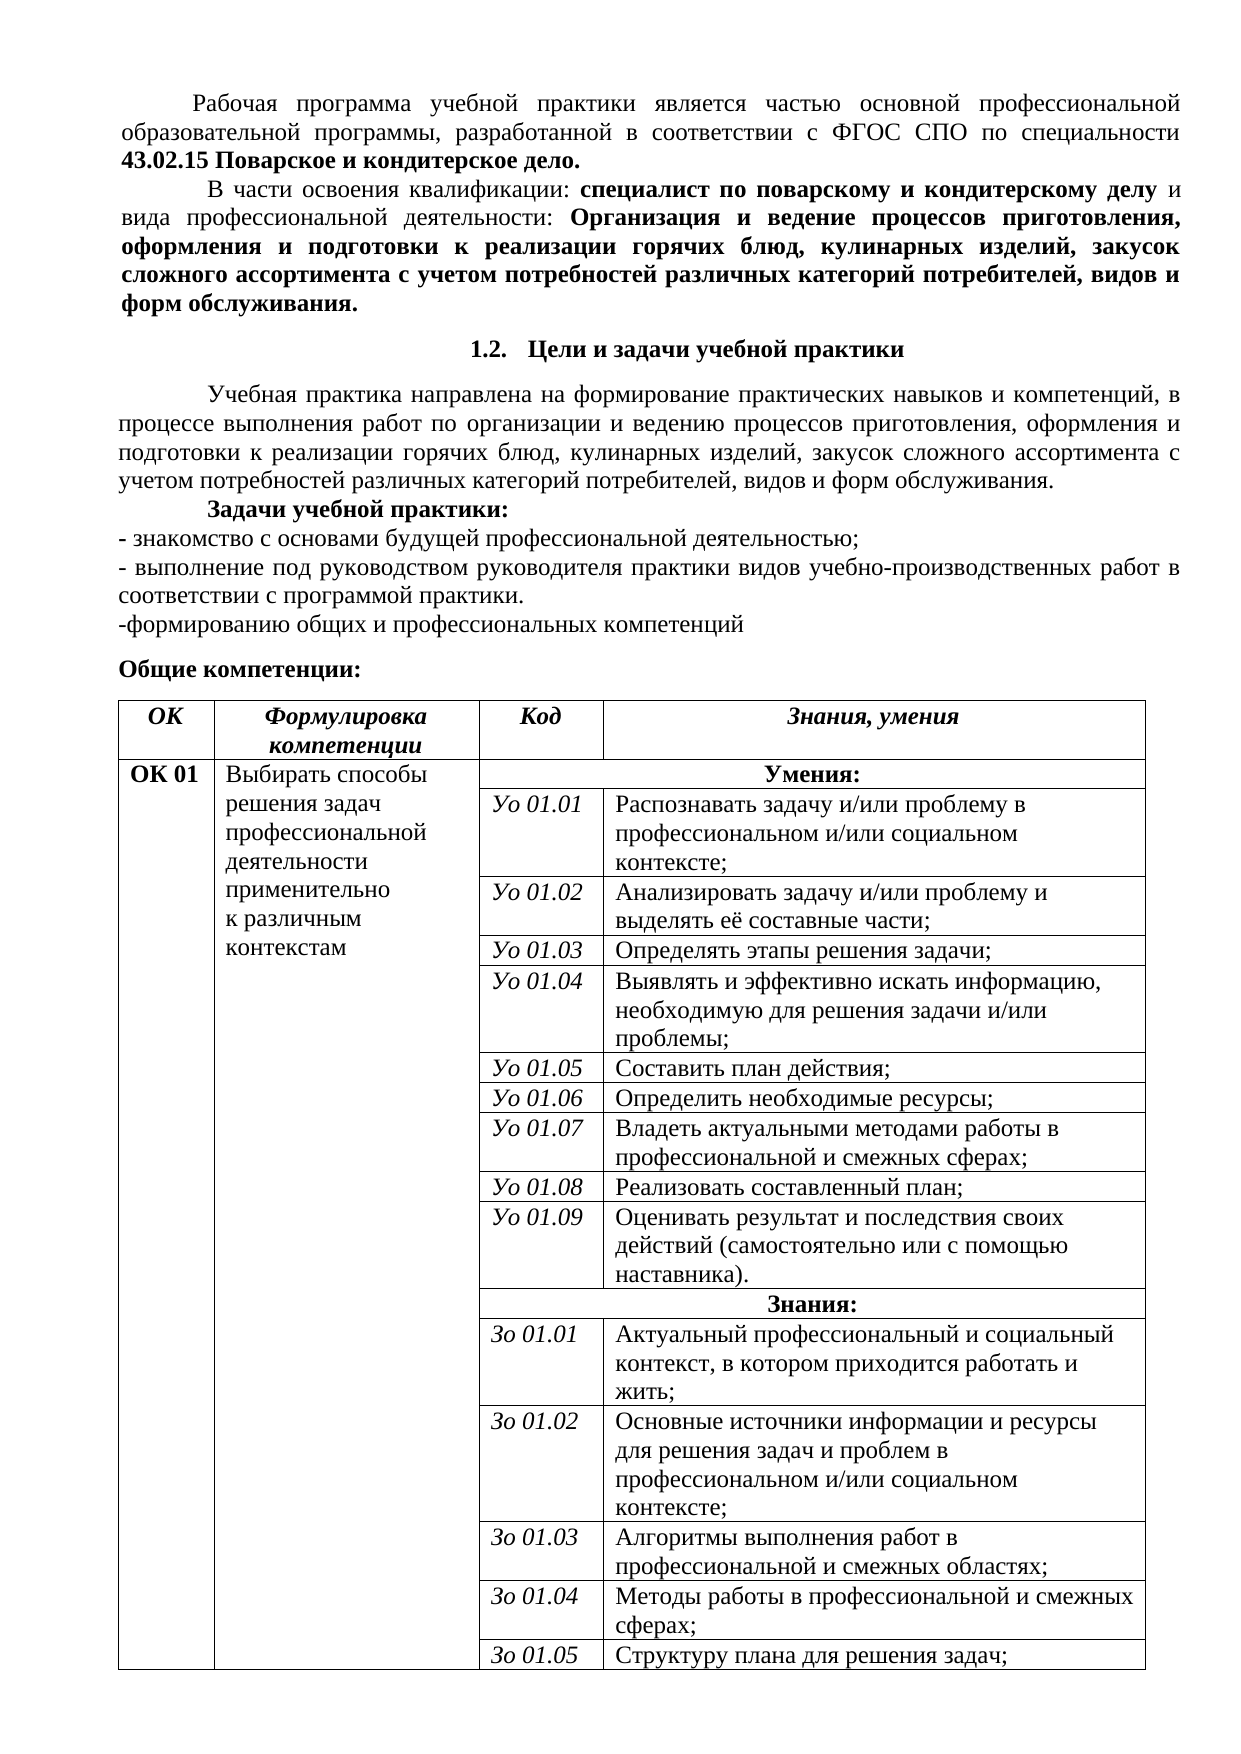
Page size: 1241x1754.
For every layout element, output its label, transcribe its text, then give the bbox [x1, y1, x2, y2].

text Учебная практика направлена на формирование практических навыков и компетенций, в процессе выполнения работ по организации и ведению процессов приготовления, оформления и подготовки к реализации горячих блюд, кулинарных изделий, закусок сложного ассортимента с учетом потребностей различных категорий потребителей, видов и форм обслуживания. [118, 379, 1181, 494]
table_cell Зо 01.01 [480, 1319, 603, 1405]
table_cell Основные источники информации и ресурсы для решения задач и проблем в профессиональном и/или социальном контексте; [604, 1406, 1145, 1521]
table_header Формулировка компетенции [215, 701, 479, 758]
table_cell Уо 01.01 [480, 789, 603, 876]
table_cell Методы работы в профессиональной и смежных сферах; [604, 1581, 1145, 1639]
table_cell Структуру плана для решения задач; [604, 1640, 1145, 1669]
table_cell ОК 01 [119, 760, 214, 1669]
table_header Знания, умения [604, 701, 1145, 758]
table_cell Распознавать задачу и/или проблему в профессиональном и/или социальном контексте; [604, 789, 1145, 876]
text Задачи учебной практики: [118, 494, 1181, 523]
table_header ОК [119, 701, 214, 758]
table_cell Определять этапы решения задачи; [604, 936, 1145, 965]
table_cell Анализировать задачу и/или проблему и выделять её составные части; [604, 877, 1145, 934]
table_cell Реализовать составленный план; [604, 1172, 1145, 1201]
table_cell Уо 01.04 [480, 966, 603, 1052]
table_cell Оценивать результат и последствия своих действий (самостоятельно или с помощью наставника). [604, 1202, 1145, 1288]
table_cell Уо 01.02 [480, 877, 603, 934]
table_cell Выбирать способы решения задач профессиональной деятельности применительно к различным контекстам [215, 760, 479, 1669]
table_cell Зо 01.05 [480, 1640, 603, 1669]
table_cell Уо 01.03 [480, 936, 603, 965]
table_cell Уо 01.08 [480, 1172, 603, 1201]
table_cell Определить необходимые ресурсы; [604, 1083, 1145, 1112]
table_cell Владеть актуальными методами работы в профессиональной и смежных сферах; [604, 1113, 1145, 1171]
table_cell Актуальный профессиональный и социальный контекст, в котором приходится работать и жить; [604, 1319, 1145, 1405]
table_cell Уо 01.09 [480, 1202, 603, 1288]
table_cell Алгоритмы выполнения работ в профессиональной и смежных областях; [604, 1522, 1145, 1580]
table_cell Уо 01.05 [480, 1053, 603, 1082]
text -формированию общих и профессиональных компетенций [118, 609, 1181, 638]
text В части освоения квалификации: специалист по поварскому и кондитерскому делу и вида профессиональной деятельности: Организация и ведение процессов приготовления, оформления и подготовки к реализации горячих блюд, кулинарных изделий, закусок сложного ассортимента с учетом потребностей различных категорий потребителей, видов и форм обслуживания. [121, 174, 1181, 317]
text - знакомство с основами будущей профессиональной деятельностью; [118, 523, 1181, 552]
table_cell Знания: [480, 1289, 1145, 1318]
table_cell Уо 01.06 [480, 1083, 603, 1112]
table_cell Выявлять и эффективно искать информацию, необходимую для решения задачи и/или проблемы; [604, 966, 1145, 1052]
table_cell Зо 01.04 [480, 1581, 603, 1639]
table_cell Составить план действия; [604, 1053, 1145, 1082]
table_header Код [480, 701, 603, 758]
text - выполнение под руководством руководителя практики видов учебно-производственных работ в соответствии с программой практики. [118, 552, 1181, 609]
table_cell Зо 01.03 [480, 1522, 603, 1580]
text Рабочая программа учебной практики является частью основной профессиональной образовательной программы, разработанной в соответствии с ФГОС СПО по специальности 43.02.15 Поварское и кондитерское дело. [121, 89, 1181, 174]
text 1.2. Цели и задачи учебной практики [118, 334, 1181, 362]
table_cell Зо 01.02 [480, 1406, 603, 1521]
table_cell Умения: [480, 760, 1145, 788]
table_cell Уо 01.07 [480, 1113, 603, 1171]
text Общие компетенции: [118, 654, 1181, 683]
